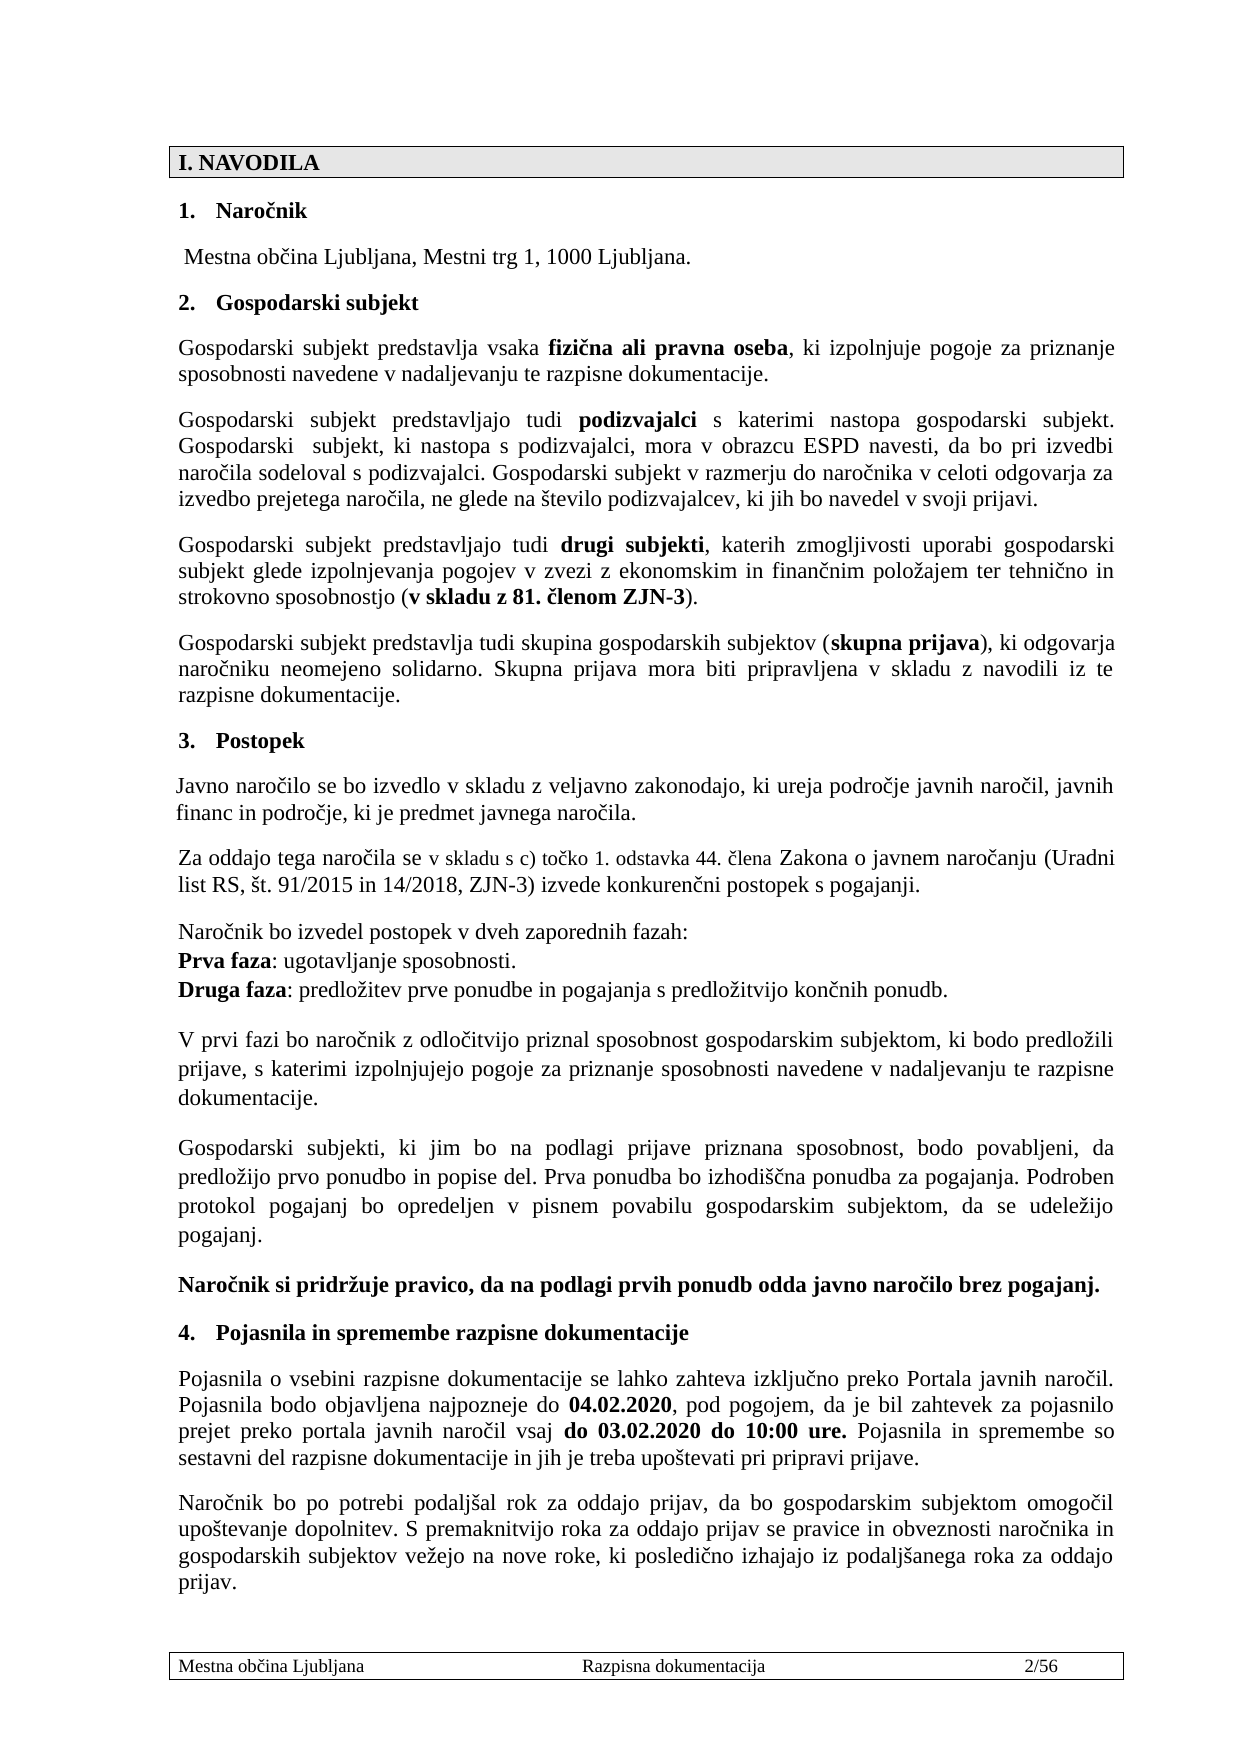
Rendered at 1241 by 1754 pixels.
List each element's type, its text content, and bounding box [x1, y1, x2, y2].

text Druga faza: predložitev prve ponudbe in pogajanja s predložitvijo končnih ponudb. [178, 976, 1115, 1002]
text Gospodarski subjekti, ki jim bo na podlagi prijave priznana sposobnost, bodo povabljeni, da predložijo prvo ponudbo in popise del. Prva ponudba bo izhodiščna ponudba za pogajanja. Podroben protokol pogajanj bo opredeljen v pisnem povabilu gospodarskim subjektom, da se udeležijo pogajanj. [178, 1134, 1115, 1247]
text Naročnik bo po potrebi podaljšal rok za oddajo prijav, da bo gospodarskim subjektom omogočil upoštevanje dopolnitev. S premaknitvijo roka za oddajo prijav se pravice in obveznosti naročnika in gospodarskih subjektov vežejo na nove roke, ki posledično izhajajo iz podaljšanega roka za oddajo prijav. [178, 1489, 1115, 1594]
text Gospodarski subjekt predstavlja vsaka fizična ali pravna oseba, ki izpolnjuje pogoje za priznanje sposobnosti navedene v nadaljevanju te razpisne dokumentacije. [178, 334, 1115, 387]
list Javno naročilo se bo izvedlo v skladu z veljavno zakonodajo, ki ureja področje javnih naročil, javnih financ in področje, ki je predmet javnega naročila. [176, 773, 1115, 825]
text Gospodarski subjekt predstavljajo tudi drugi subjekti, katerih zmogljivosti uporabi gospodarski subjekt glede izpolnjevanja pogojev v zvezi z ekonomskim in finančnim položajem ter tehnično in strokovno sposobnostjo (v skladu z 81. členom ZJN-3). [178, 531, 1115, 610]
text Gospodarski subjekt predstavlja tudi skupina gospodarskih subjektov (skupna prijava), ki odgovarja naročniku neomejeno solidarno. Skupna prijava mora biti pripravljena v skladu z navodili iz te razpisne dokumentacije. [178, 629, 1115, 708]
text Naročnik bo izvedel postopek v dveh zaporednih fazah: [178, 918, 1115, 944]
list Mestna občina Ljubljana, Mestni trg 1, 1000 Ljubljana. [184, 243, 1115, 269]
text Pojasnila o vsebini razpisne dokumentacije se lahko zahteva izključno preko Portala javnih naročil. Pojasnila bodo objavljena najpozneje do 04.02.2020, pod pogojem, da je bil zahtevek za pojasnilo prejet preko portala javnih naročil vsaj do 03.02.2020 do 10:00 ure. Pojasnila in spremembe so sestavni del razpisne dokumentacije in jih je treba upoštevati pri pripravi prijave. [178, 1364, 1115, 1470]
text Za oddajo tega naročila se v skladu s c) točko 1. odstavka 44. člena Zakona o javnem naročanju (Uradni list RS, št. 91/2015 in 14/2018, ZJN-3) izvede konkurenčni postopek s pogajanji. [178, 844, 1115, 897]
list I. NAVODILA [170, 147, 1123, 177]
list Naročnik [178, 198, 1115, 224]
text Naročnik si pridržuje pravico, da na podlagi prvih ponudb odda javno naročilo brez pogajanj. [178, 1271, 1115, 1297]
text V prvi fazi bo naročnik z odločitvijo priznal sposobnost gospodarskim subjektom, ki bodo predložili prijave, s katerimi izpolnjujejo pogoje za priznanje sposobnosti navedene v nadaljevanju te razpisne dokumentacije. [178, 1026, 1115, 1110]
text Gospodarski subjekt predstavljajo tudi podizvajalci s katerimi nastopa gospodarski subjekt. Gospodarski subjekt, ki nastopa s podizvajalci, mora v obrazcu ESPD navesti, da bo pri izvedbi naročila sodeloval s podizvajalci. Gospodarski subjekt v razmerju do naročnika v celoti odgovarja za izvedbo prejetega naročila, ne glede na število podizvajalcev, ki jih bo navedel v svoji prijavi. [178, 406, 1115, 511]
text Prva faza: ugotavljanje sposobnosti. [178, 947, 1115, 973]
list Postopek [178, 727, 1115, 753]
list Pojasnila in spremembe razpisne dokumentacije [178, 1319, 1115, 1345]
list Gospodarski subjekt [178, 289, 1115, 315]
